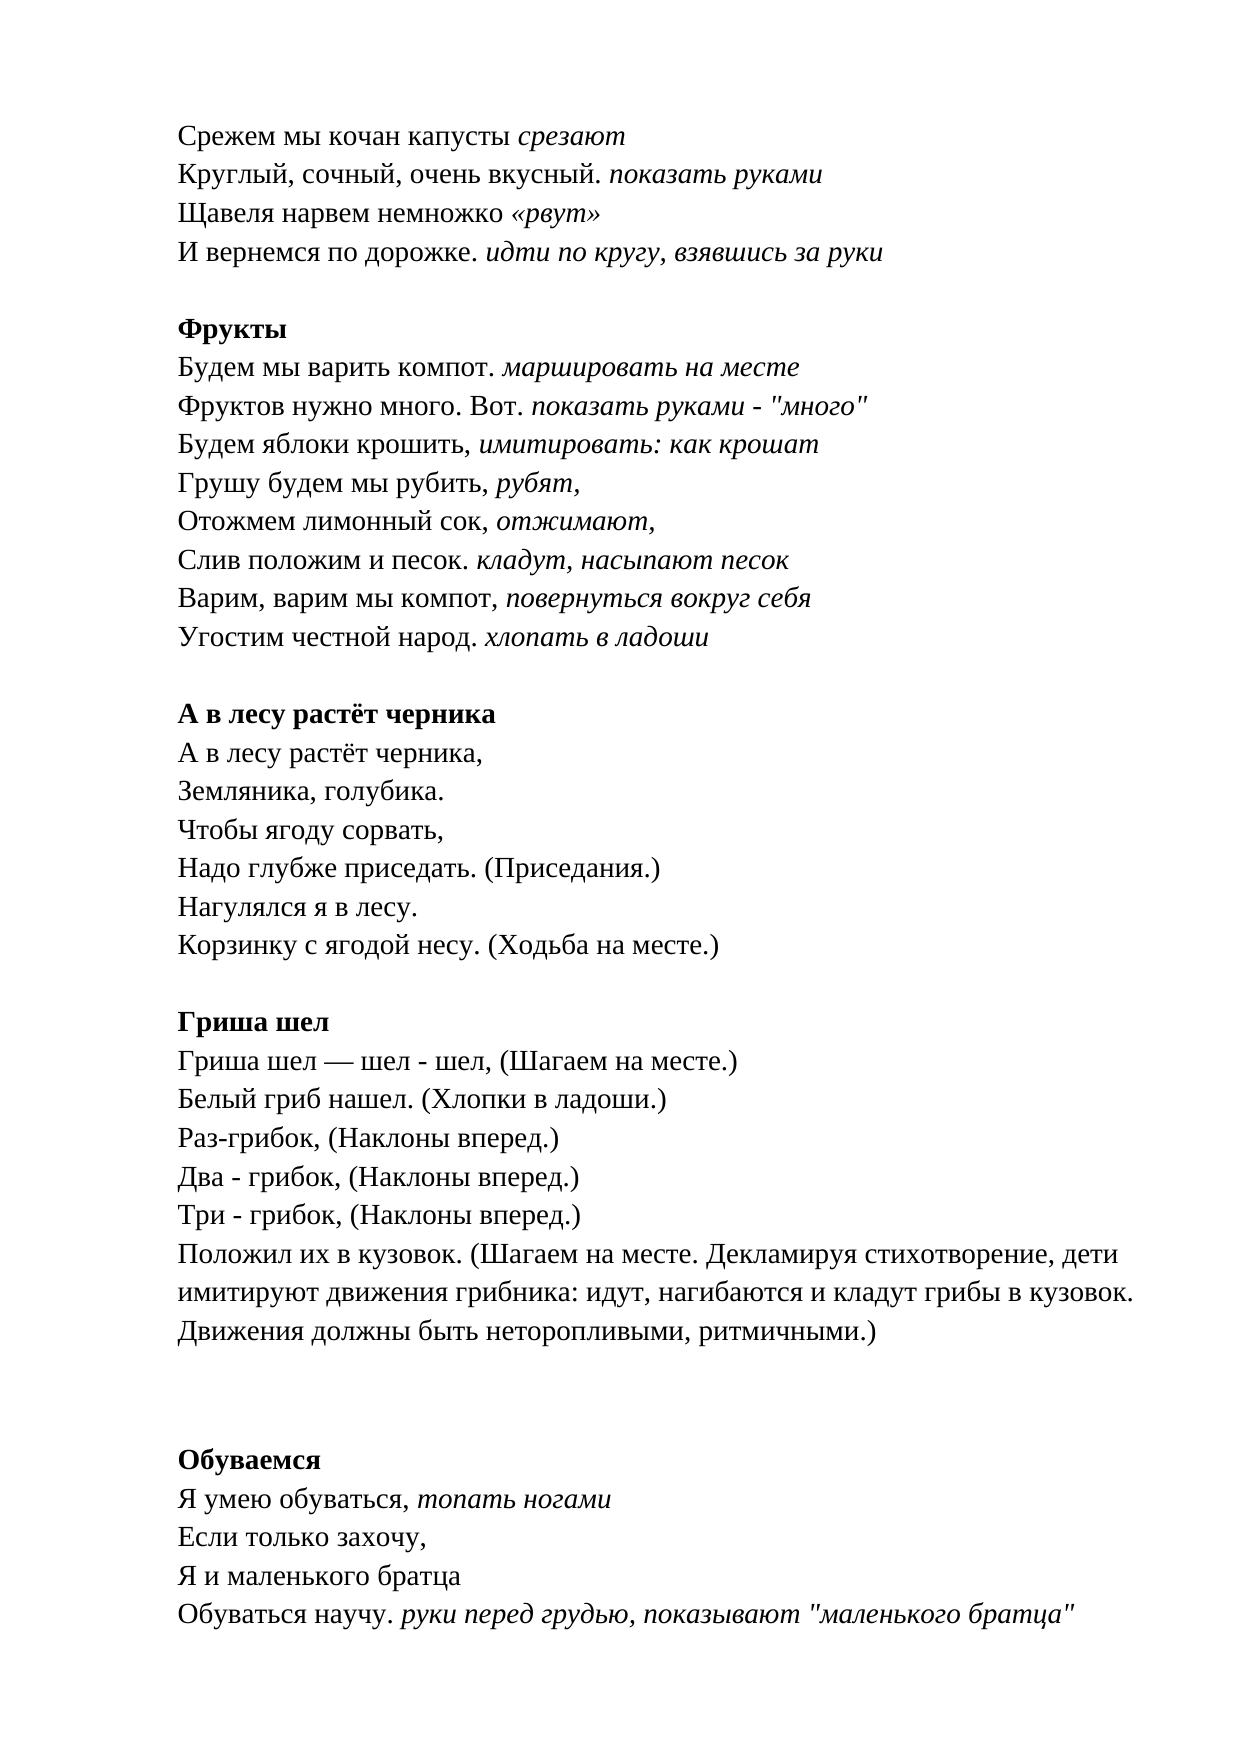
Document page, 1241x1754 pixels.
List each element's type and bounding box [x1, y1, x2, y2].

text [177, 118, 1152, 1417]
text [177, 1442, 1152, 1630]
